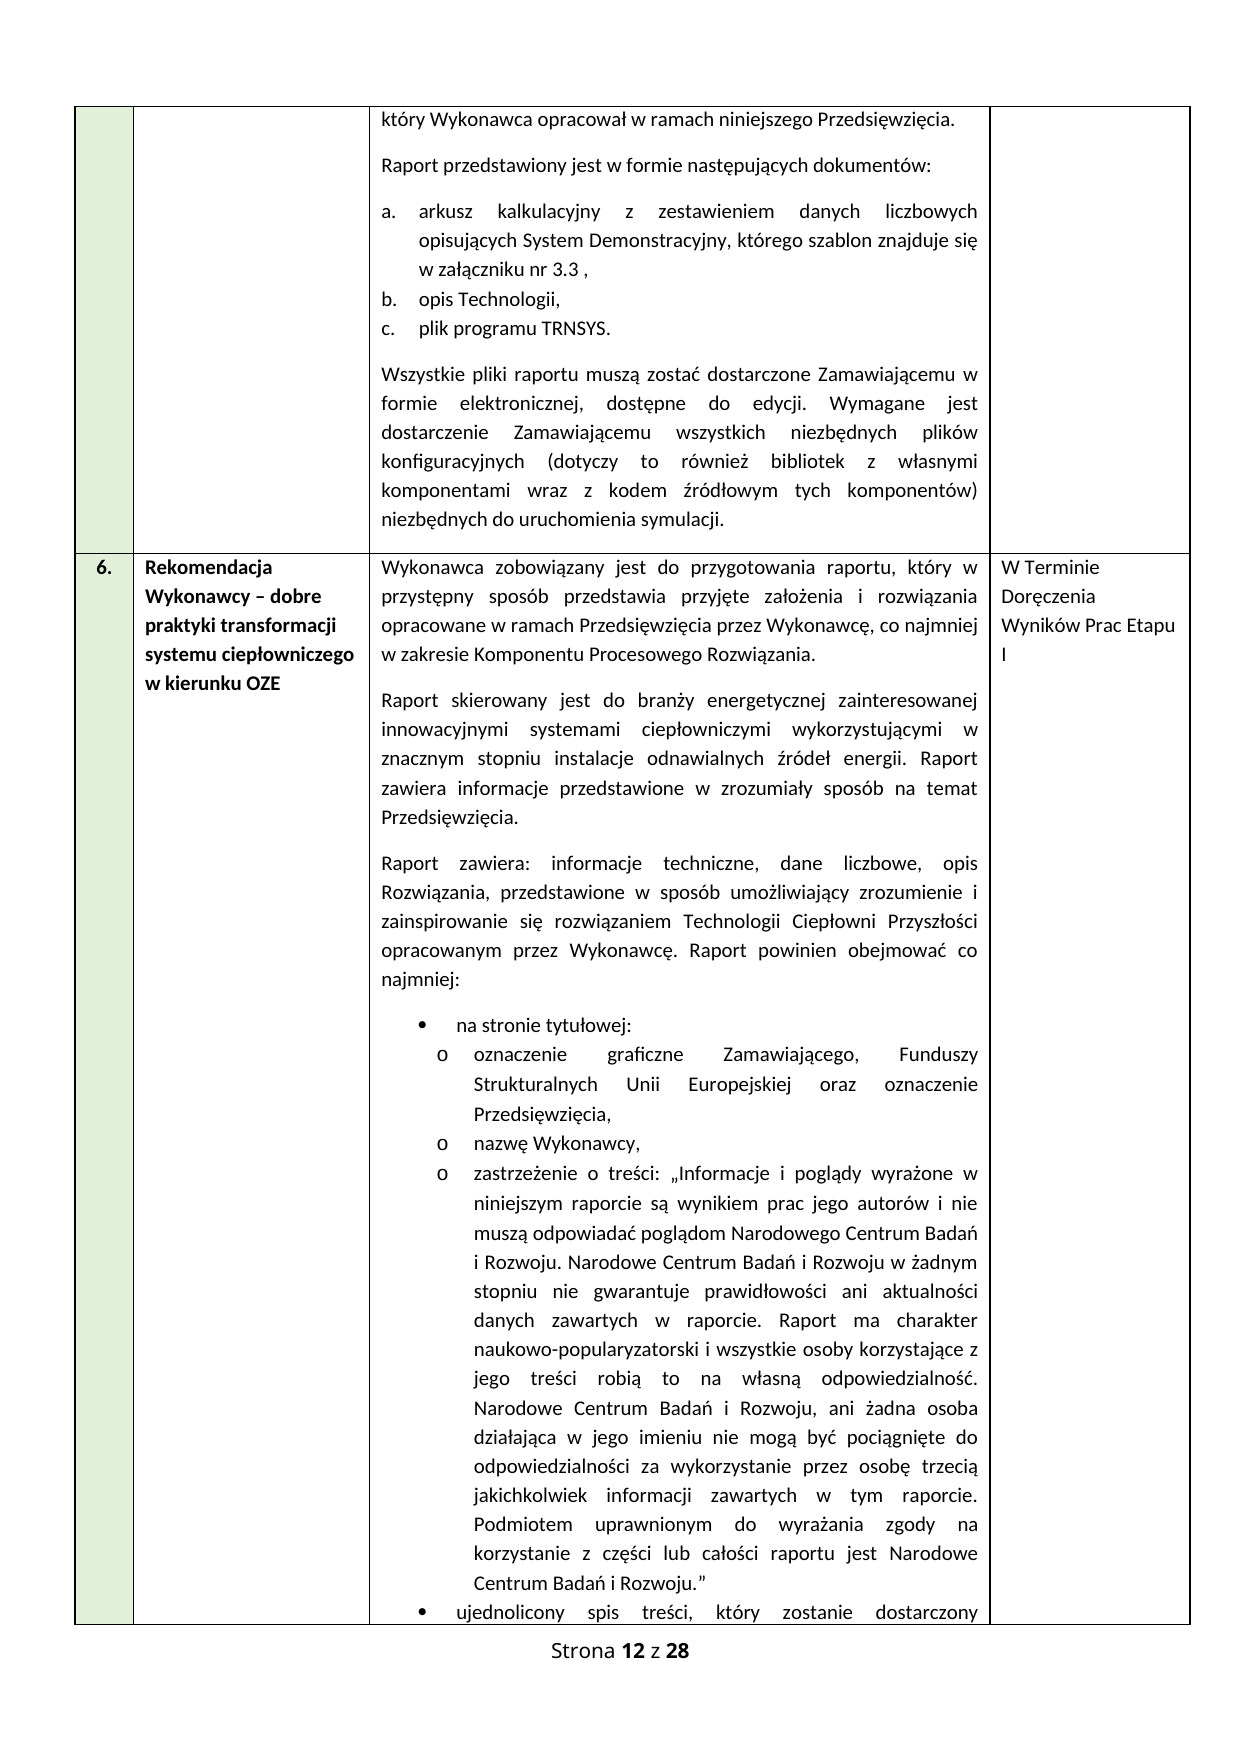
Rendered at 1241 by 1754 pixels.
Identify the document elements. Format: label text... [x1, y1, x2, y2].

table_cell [134, 554, 369, 1624]
table_cell 6. [76, 554, 133, 1624]
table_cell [134, 107, 369, 553]
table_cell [991, 107, 1189, 553]
table_cell 5. [76, 107, 133, 553]
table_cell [991, 554, 1189, 1624]
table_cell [370, 554, 989, 1624]
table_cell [370, 107, 989, 553]
